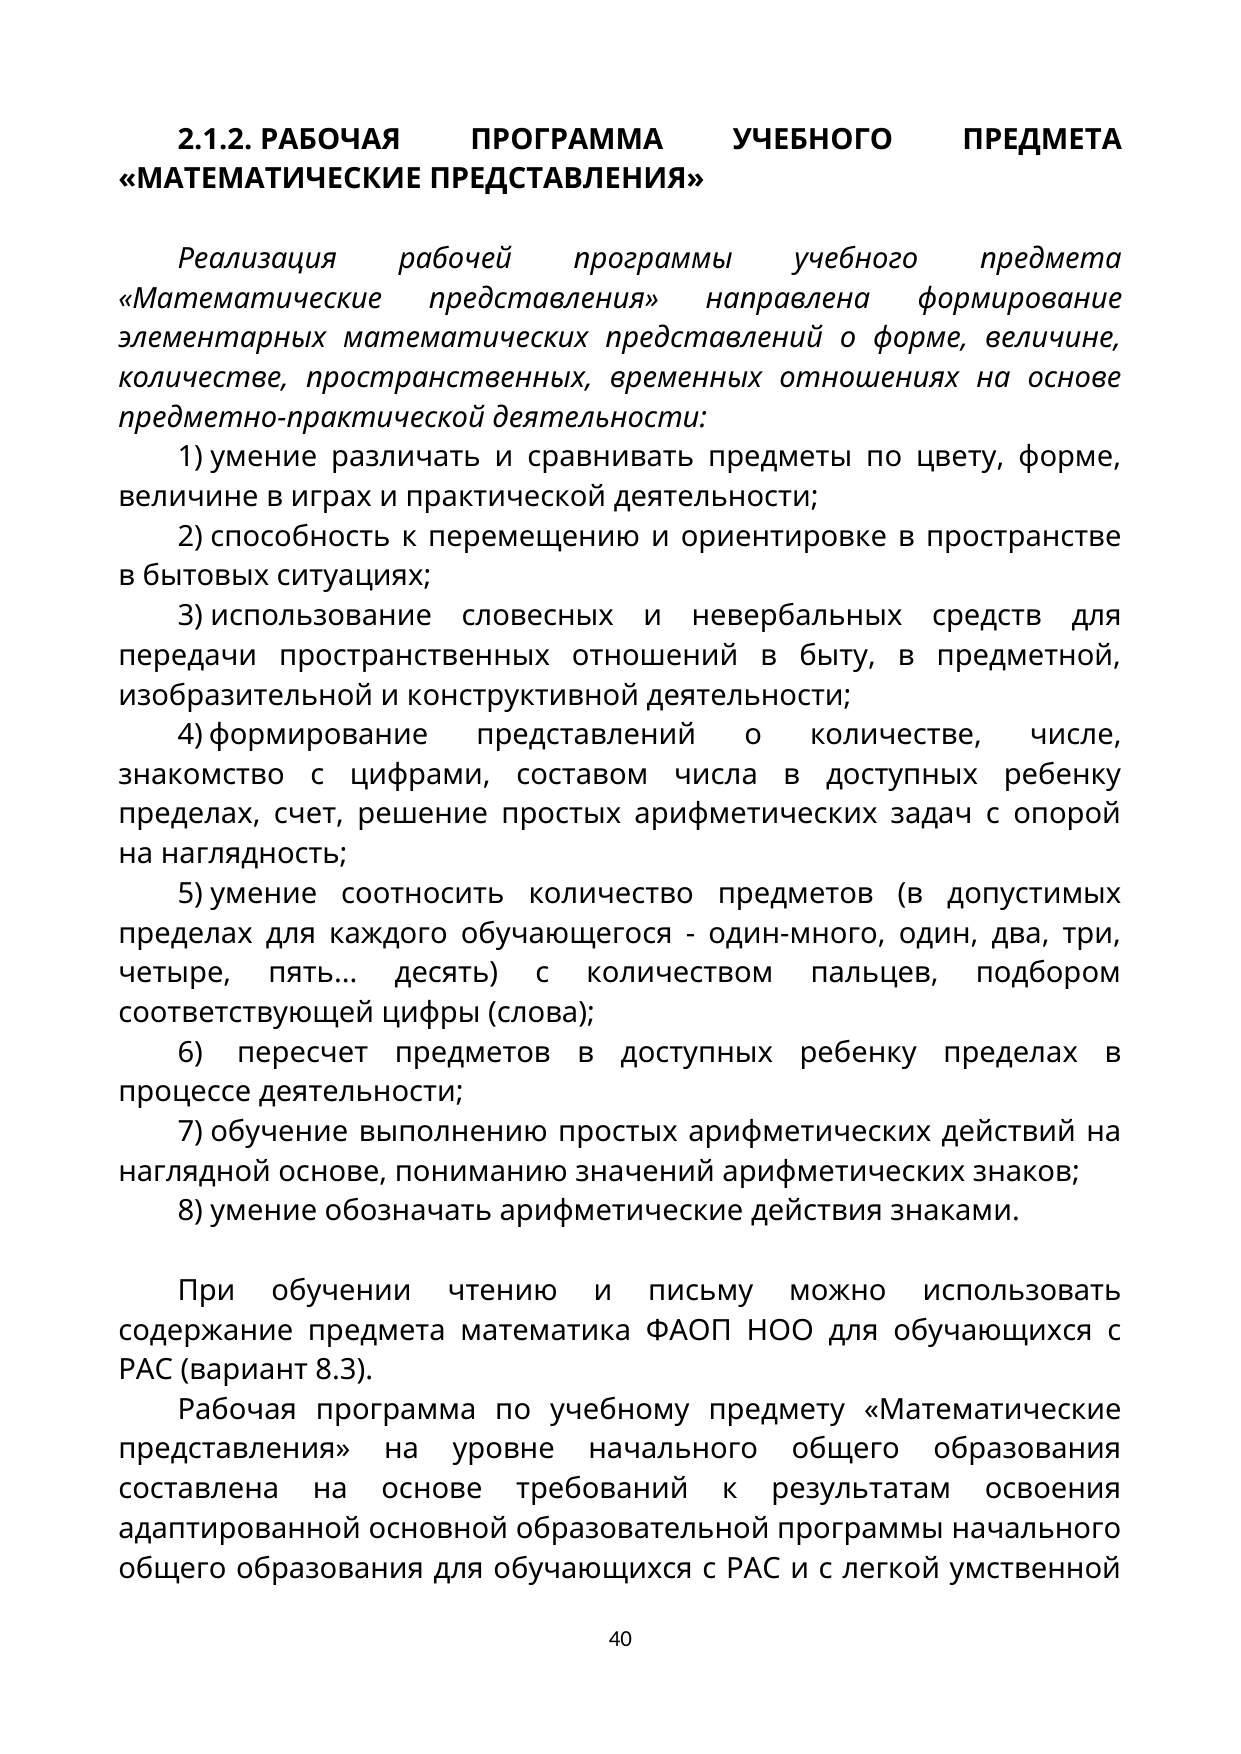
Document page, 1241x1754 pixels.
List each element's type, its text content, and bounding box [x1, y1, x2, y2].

text При обучении чтению и письму можно использовать содержание предмета математика ФАОП НОО для обучающихся с РАС (вариант 8.3). [118, 1269, 1122, 1388]
text 4) формирование представлений о количестве, числе, знакомство с цифрами, составом числа в доступных ребенку пределах, счет, решение простых арифметических задач с опорой на наглядность; [118, 713, 1122, 872]
text 2) способность к перемещению и ориентировке в пространстве в бытовых ситуациях; [118, 515, 1122, 594]
text 7) обучение выполнению простых арифметических действий на наглядной основе, пониманию значений арифметических знаков; [118, 1110, 1122, 1190]
text 1) умение различать и сравнивать предметы по цвету, форме, величине в играх и практической деятельности; [118, 436, 1122, 515]
text 2.1.2. РАБОЧАЯ ПРОГРАММА УЧЕБНОГО ПРЕДМЕТА «МАТЕМАТИЧЕСКИЕ ПРЕДСТАВЛЕНИЯ» [118, 118, 1122, 197]
text 3) использование словесных и невербальных средств для передачи пространственных отношений в быту, в предметной, изобразительной и конструктивной деятельности; [118, 594, 1122, 713]
text 8) умение обозначать арифметические действия знаками. [118, 1190, 1122, 1229]
text Реализация рабочей программы учебного предмета «Математические представления» направлена формирование элементарных математических представлений о форме, величине, количестве, пространственных, временных отношениях на основе предметно-практической деятельности: [118, 237, 1122, 436]
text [118, 1388, 1122, 1587]
text 6) пересчет предметов в доступных ребенку пределах в процессе деятельности; [118, 1031, 1122, 1110]
text 5) умение соотносить количество предметов (в допустимых пределах для каждого обучающегося - один-много, один, два, три, четыре, пять... десять) с количеством пальцев, подбором соответствующей цифры (слова); [118, 872, 1122, 1031]
